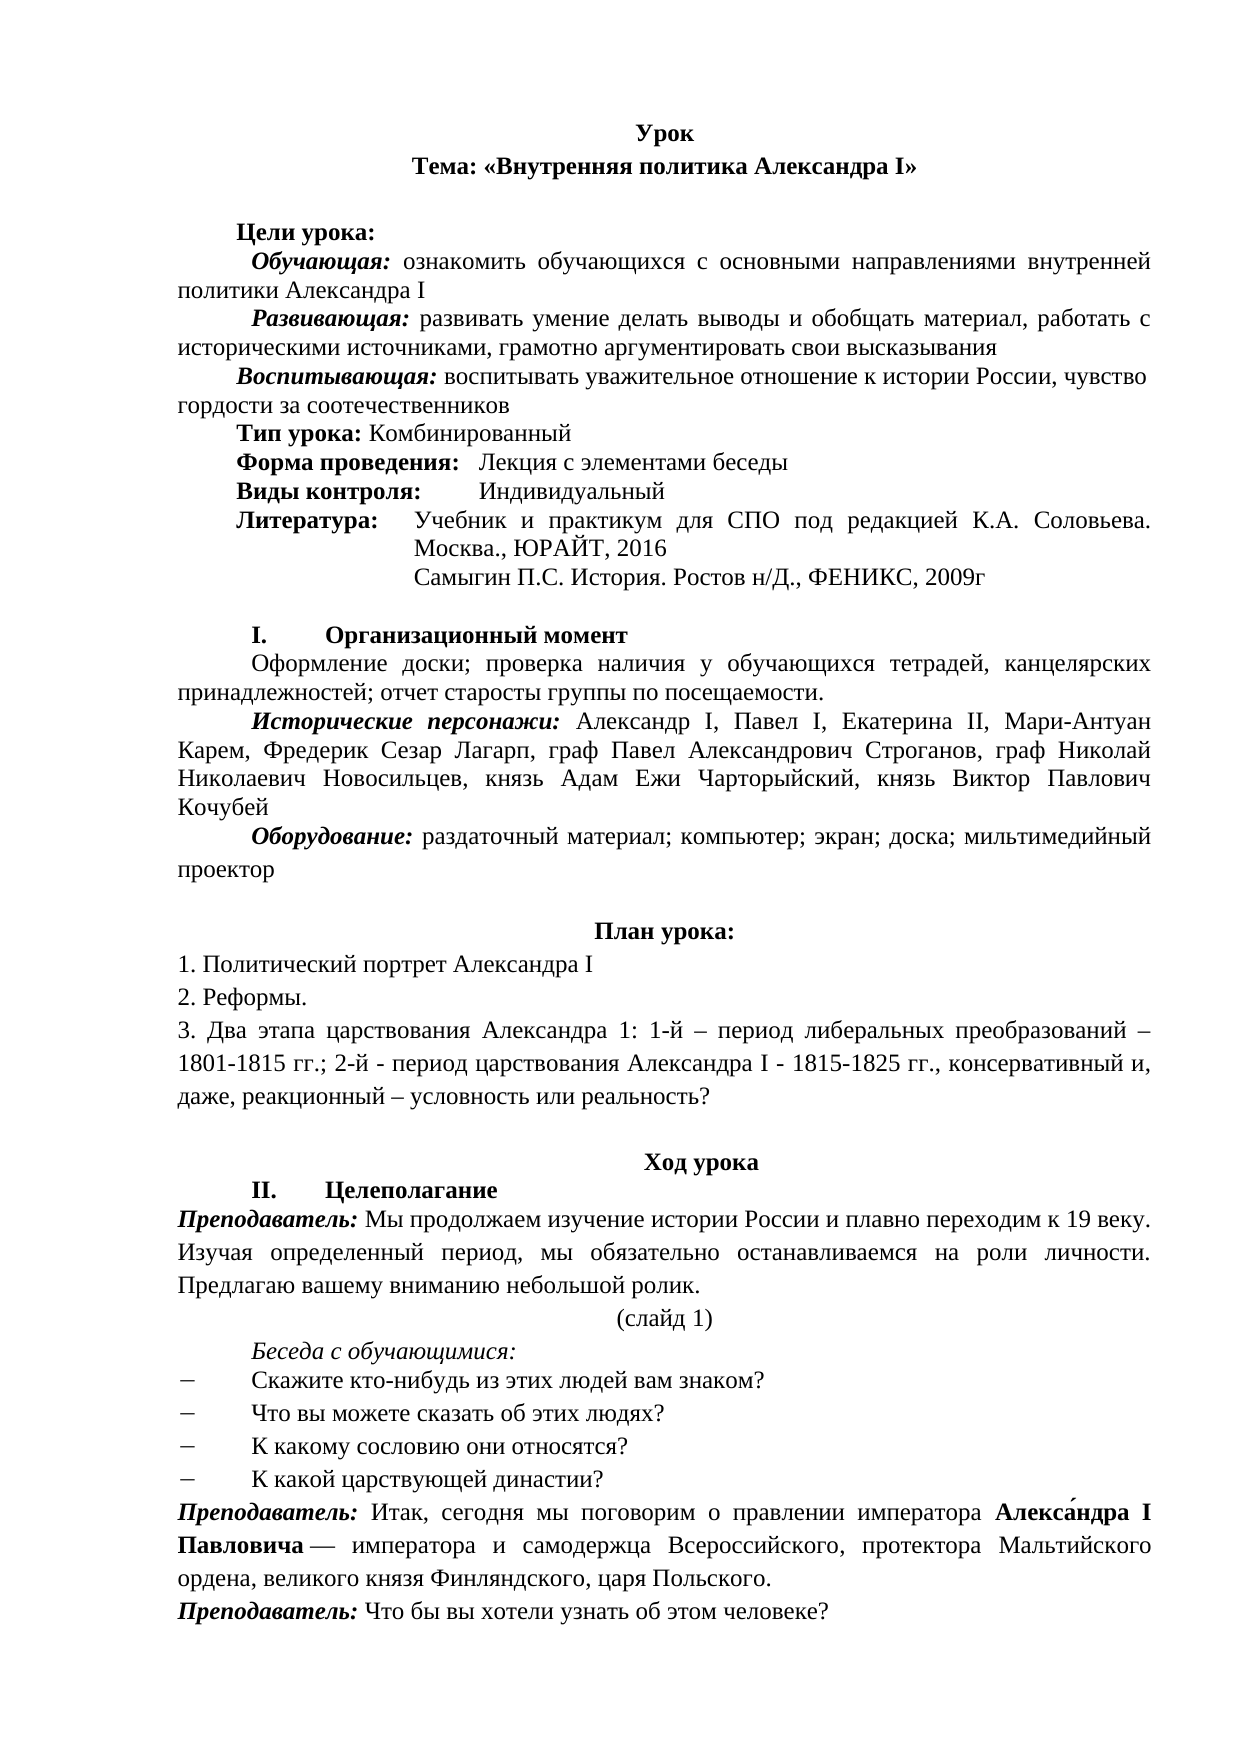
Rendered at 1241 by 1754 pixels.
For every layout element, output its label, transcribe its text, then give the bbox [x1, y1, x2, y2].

text Тема: «Внутренняя политика Александра I» [177, 151, 1152, 180]
text Исторические персонажи: Александр I, Павел I, Екатерина II, Мари-Антуан Карем, Фредерик Сезар Лагарп, граф Павел Александрович Строганов, граф Николай Николаевич Новосильцев, князь Адам Ежи Чарторыйский, князь Виктор Павлович Кочубей [177, 706, 1152, 821]
text План урока: [177, 916, 1152, 944]
text Воспитывающая: воспитывать уважительное отношение к истории России, чувство гордости за соотечественников [177, 361, 1152, 418]
list Целеполагание [177, 1176, 1152, 1204]
text Преподаватель: Что бы вы хотели узнать об этом человеке? [177, 1596, 1152, 1625]
text 1. Политический портрет Александра I [177, 949, 1152, 977]
text Самыгин П.С. История. Ростов н/Д., ФЕНИКС, 2009г [413, 562, 1152, 591]
text Ход урока [251, 1147, 1152, 1176]
text Обучающая: ознакомить обучающихся с основными направлениями внутренней политики Александра I [177, 246, 1152, 303]
text Оборудование: раздаточный материал; компьютер; экран; доска; мильтимедийный проектор [177, 821, 1152, 883]
text Урок [177, 118, 1152, 147]
text Тип урока: Комбинированный [177, 418, 1152, 447]
text Литература: Учебник и практикум для СПО под редакцией К.А. Соловьева. Москва., ЮРАЙТ, 2016 [236, 505, 1152, 562]
text Преподаватель: Мы продолжаем изучение истории России и плавно переходим к 19 веку. Изучая определенный период, мы обязательно останавливаемся на роли личности. Предлагаю вашему вниманию небольшой ролик. [177, 1204, 1152, 1299]
list К какой царствующей династии? [177, 1464, 1152, 1493]
list К какому сословию они относятся? [177, 1431, 1152, 1460]
text Развивающая: развивать умение делать выводы и обобщать материал, работать с историческими источниками, грамотно аргументировать свои высказывания [177, 303, 1152, 361]
text Оформление доски; проверка наличия у обучающихся тетрадей, канцелярских принадлежностей; отчет старосты группы по посещаемости. [177, 648, 1152, 706]
text Форма проведения: Лекция с элементами беседы [177, 447, 1152, 476]
list Организационный момент [177, 620, 1152, 648]
text (слайд 1) [177, 1303, 1152, 1332]
list Скажите кто-нибудь из этих людей вам знаком? [177, 1365, 1152, 1394]
list Что вы можете сказать об этих людях? [177, 1398, 1152, 1427]
text Цели урока: [177, 217, 1152, 246]
list Два этапа царствования Александра 1: 1-й – период либеральных преобразований – 1801-1815 гг.; 2-й - период царствования Александра I - 1815-1825 гг., консервативный и, даже, реакционный – условность или реальность? [177, 1015, 1152, 1109]
text Виды контроля: Индивидуальный [177, 476, 1152, 505]
text 2. Реформы. [177, 982, 1152, 1011]
text Преподаватель: Итак, сегодня мы поговорим о правлении императора Алекса́ндра I Павловича — императора и самодержца Всероссийского, протектора Мальтийского ордена, великого князя Финляндского, царя Польского. [177, 1497, 1152, 1592]
text Беседа с обучающимися: [177, 1336, 1152, 1365]
